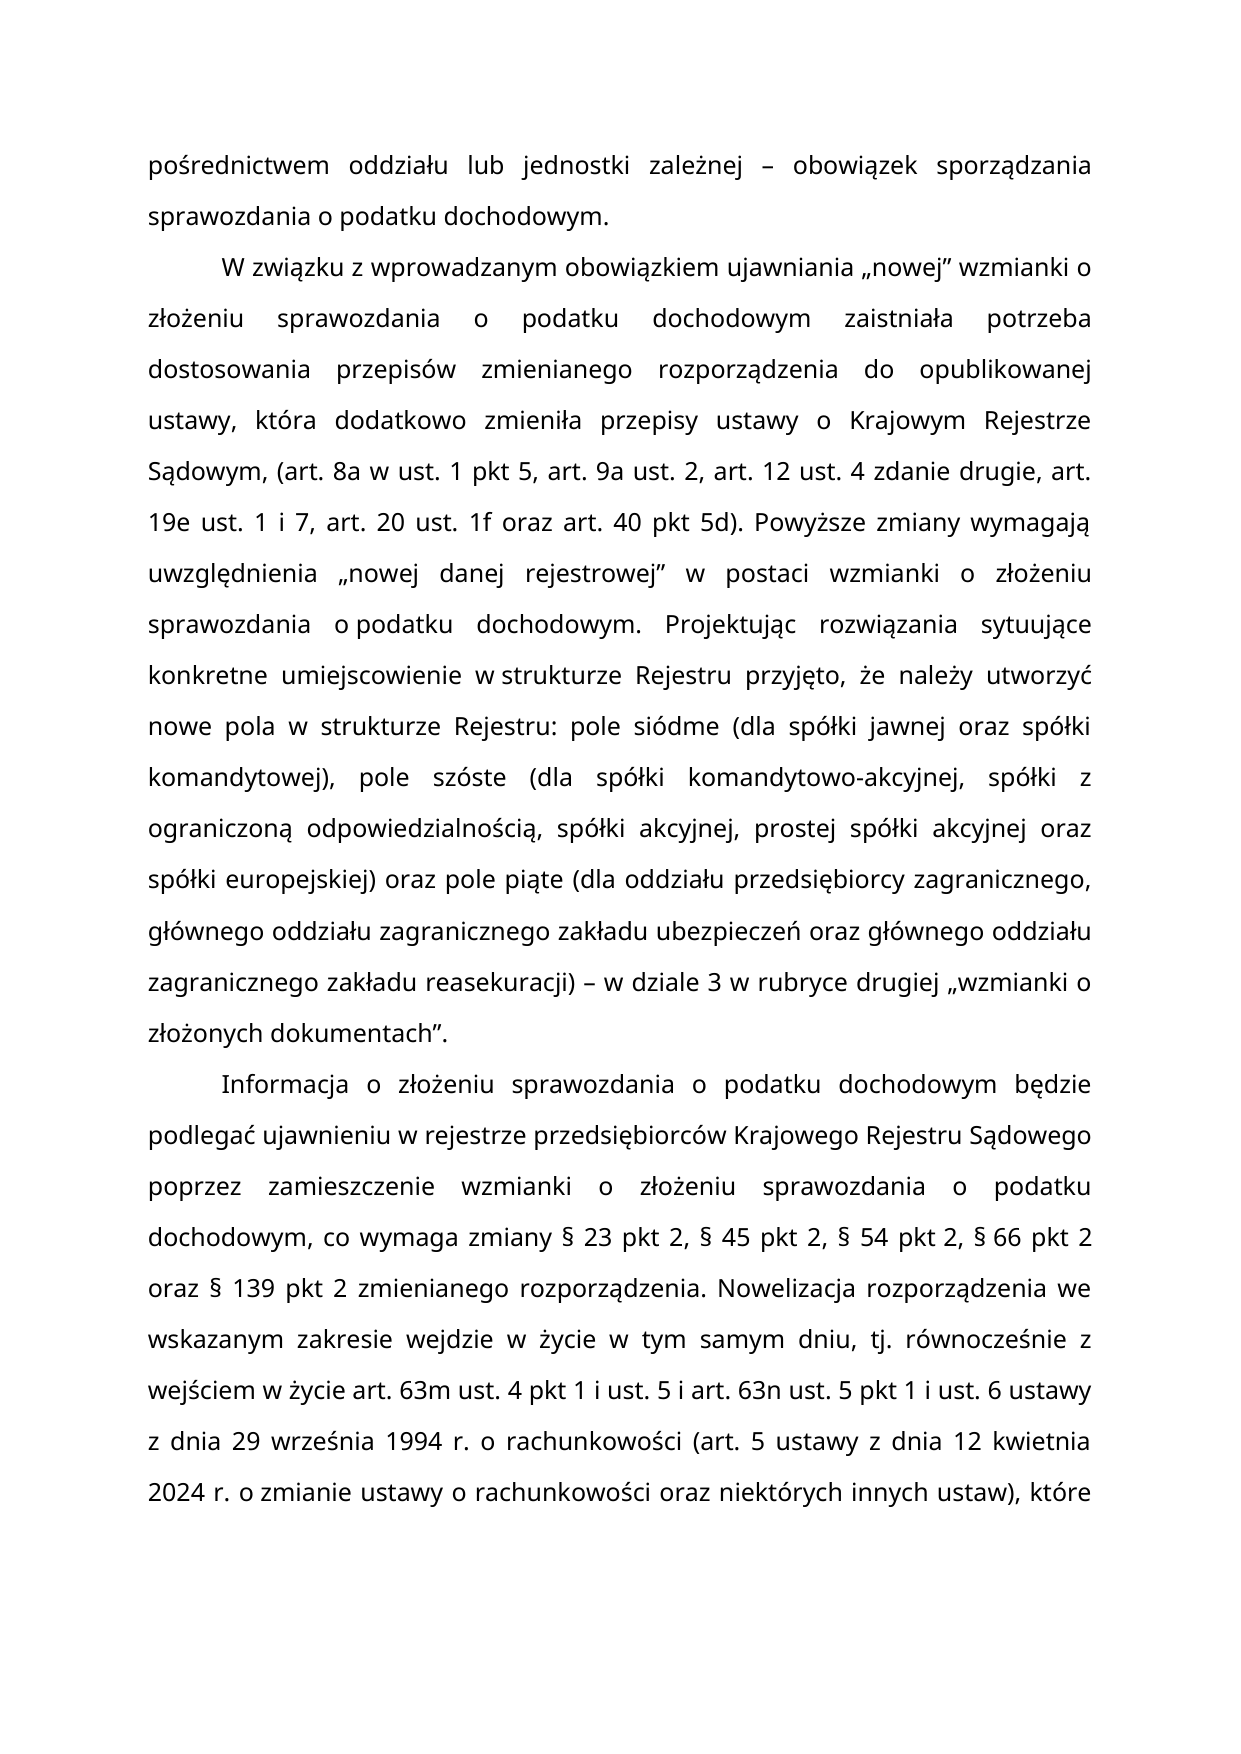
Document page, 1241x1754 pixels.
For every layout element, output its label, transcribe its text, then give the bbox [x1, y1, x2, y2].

text W związku z wprowadzanym obowiązkiem ujawniania „nowej” wzmianki o złożeniu sprawozdania o podatku dochodowym zaistniała potrzeba dostosowania przepisów zmienianego rozporządzenia do opublikowanej ustawy, która dodatkowo zmieniła przepisy ustawy o Krajowym Rejestrze Sądowym, (art. 8a w ust. 1 pkt 5, art. 9a ust. 2, art. 12 ust. 4 zdanie drugie, art. 19e ust. 1 i 7, art. 20 ust. 1f oraz art. 40 pkt 5d). Powyższe zmiany wymagają uwzględnienia „nowej danej rejestrowej” w postaci wzmianki o złożeniu sprawozdania o podatku dochodowym. Projektując rozwiązania sytuujące konkretne umiejscowienie w strukturze Rejestru przyjęto, że należy utworzyć nowe pola w strukturze Rejestru: pole siódme (dla spółki jawnej oraz spółki komandytowej), pole szóste (dla spółki komandytowo-akcyjnej, spółki z ograniczoną odpowiedzialnością, spółki akcyjnej, prostej spółki akcyjnej oraz spółki europejskiej) oraz pole piąte (dla oddziału przedsiębiorcy zagranicznego, głównego oddziału zagranicznego zakładu ubezpieczeń oraz głównego oddziału zagranicznego zakładu reasekuracji) – w dziale 3 w rubryce drugiej „wzmianki o złożonych dokumentach”. [148, 250, 1093, 1049]
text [148, 148, 1093, 233]
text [148, 1066, 1093, 1509]
